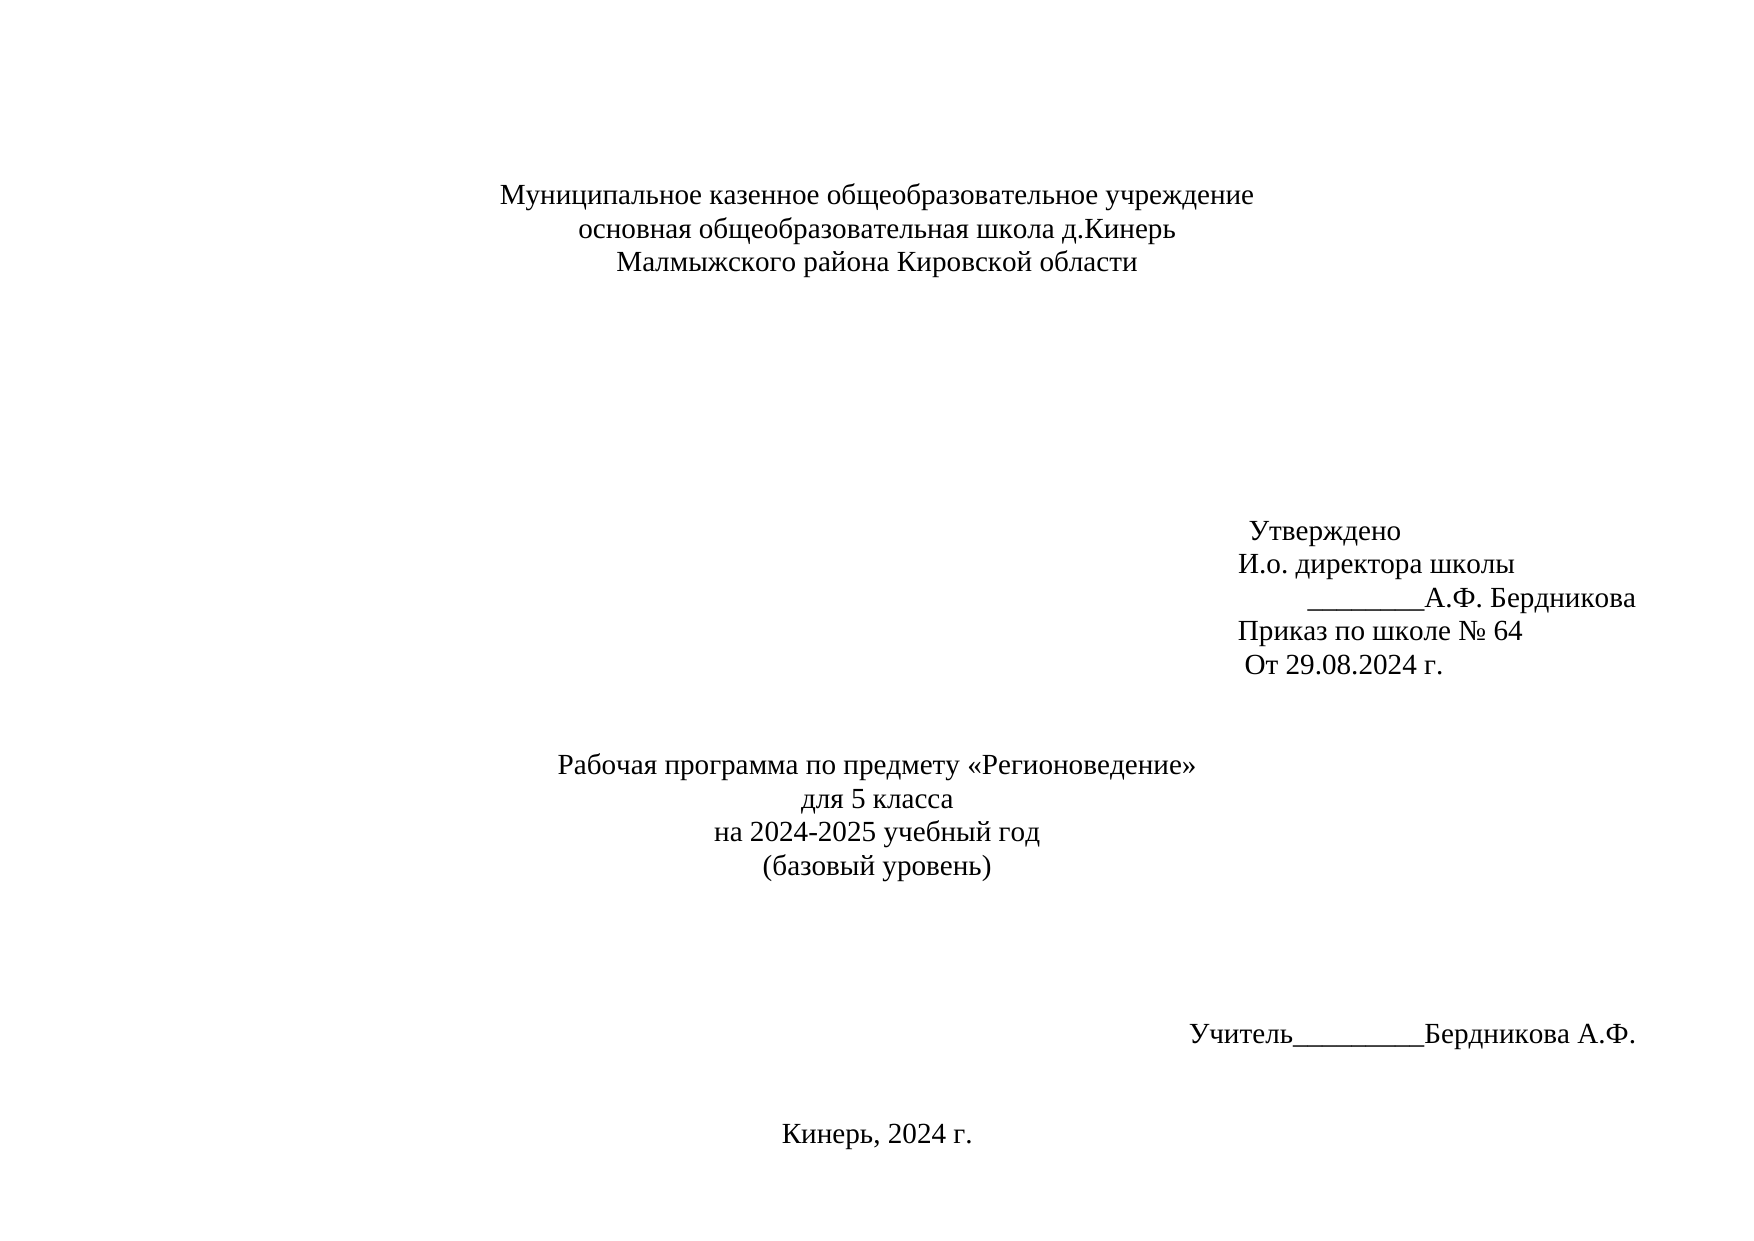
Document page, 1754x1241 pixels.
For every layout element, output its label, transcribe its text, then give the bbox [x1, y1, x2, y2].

text на 2024-2025 учебный год [118, 814, 1636, 848]
text От 29.08.2024 г. [118, 647, 1636, 680]
text (базовый уровень) [118, 848, 1636, 882]
text Приказ по школе № 64 [118, 613, 1636, 647]
text Кинерь, 2024 г. [118, 1116, 1636, 1150]
text Малмыжского района Кировской области [118, 244, 1636, 278]
text Утверждено [118, 513, 1636, 546]
text для 5 класса [118, 781, 1636, 814]
text Рабочая программа по предмету «Регионоведение» [118, 747, 1636, 781]
text Муниципальное казенное общеобразовательное учреждение [118, 177, 1636, 211]
text ________А.Ф. Бердникова [118, 580, 1636, 613]
text основная общеобразовательная школа д.Кинерь [118, 211, 1636, 244]
text И.о. директора школы [118, 546, 1636, 580]
text Учитель_________Бердникова А.Ф. [118, 1016, 1636, 1049]
